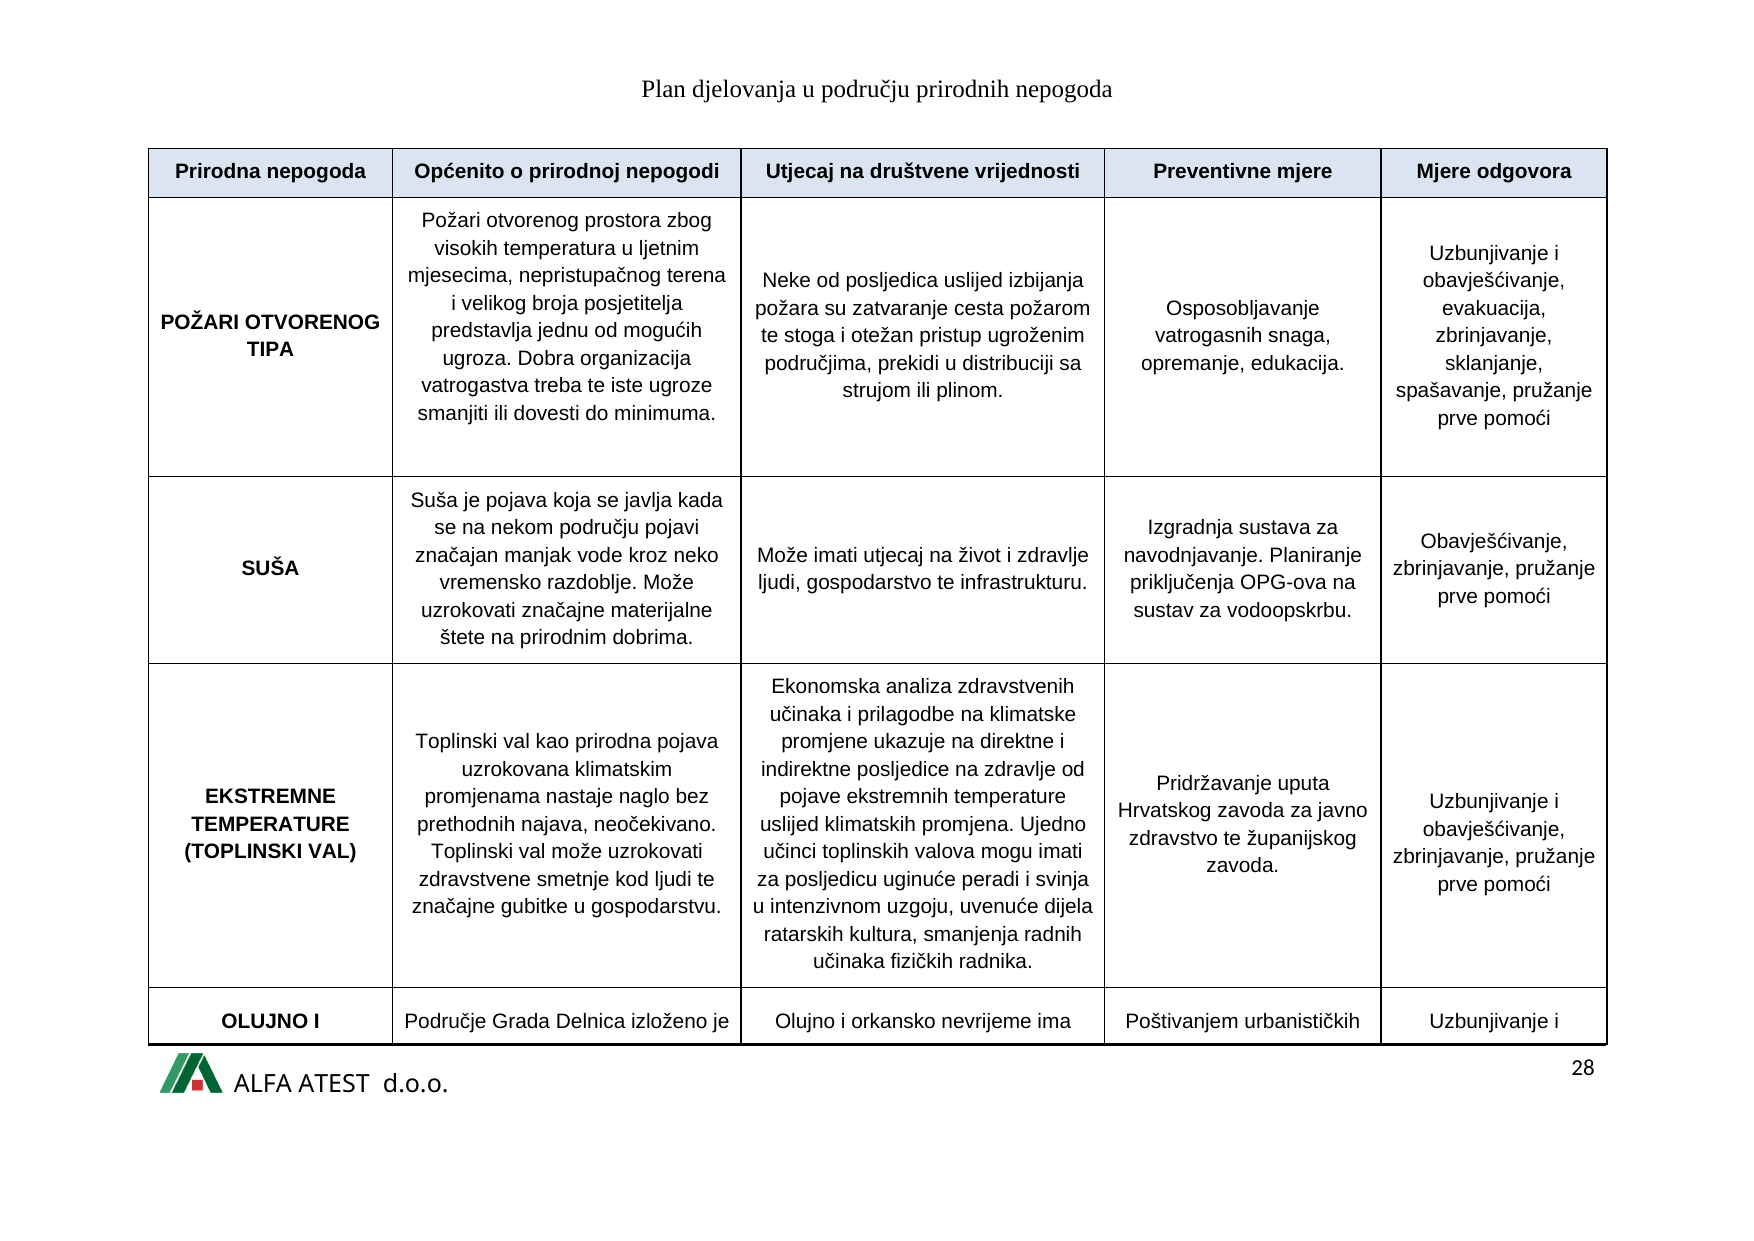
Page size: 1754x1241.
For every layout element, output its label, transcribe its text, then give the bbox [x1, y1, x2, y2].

table_cell Neke od posljedica uslijed izbijanja požara su zatvaranje cesta požarom te stoga i otežan pristup ugroženim područjima, prekidi u distribuciji sa strujom ili plinom. [742, 198, 1104, 476]
table_header Općenito o prirodnoj nepogodi [393, 149, 740, 197]
table_cell Uzbunjivanje i obavješćivanje, zbrinjavanje, pružanje prve pomoći [1382, 664, 1606, 987]
table_cell Obavješćivanje, zbrinjavanje, pružanje prve pomoći [1382, 477, 1606, 663]
table_cell POŽARI OTVORENOG TIPA [149, 198, 392, 476]
table_header Mjere odgovora [1382, 149, 1606, 197]
table_cell Može imati utjecaj na život i zdravlje ljudi, gospodarstvo te infrastrukturu. [742, 477, 1104, 663]
table_cell Pridržavanje uputa Hrvatskog zavoda za javno zdravstvo te županijskog zavoda. [1105, 664, 1380, 987]
table_cell SUŠA [149, 477, 392, 663]
table_header Prirodna nepogoda [149, 149, 392, 197]
picture [159, 1053, 223, 1093]
table_cell Ekonomska analiza zdravstvenih učinaka i prilagodbe na klimatske promjene ukazuje na direktne i indirektne posljedice na zdravlje od pojave ekstremnih temperature uslijed klimatskih promjena. Ujedno učinci toplinskih valova mogu imati za posljedicu uginuće peradi i svinja u intenzivnom uzgoju, uvenuće dijela ratarskih kultura, smanjenja radnih učinaka fizičkih radnika. [742, 664, 1104, 987]
table_header Utjecaj na društvene vrijednosti [742, 149, 1104, 197]
table_cell Izgradnja sustava za navodnjavanje. Planiranje priključenja OPG-ova na sustav za vodoopskrbu. [1105, 477, 1380, 663]
table_cell Osposobljavanje vatrogasnih snaga, opremanje, edukacija. [1105, 198, 1380, 476]
table_cell EKSTREMNE TEMPERATURE (TOPLINSKI VAL) [149, 664, 392, 987]
table_header Preventivne mjere [1105, 149, 1380, 197]
table_cell Područje Grada Delnica izloženo je učincima olujnog/orkanskog i jakog vjetra. [393, 988, 740, 1043]
table_cell Poštivanjem urbanističkih mjera u izgradnji objekata smanjit će se posljedice uzrokovane navedenim prirodnim uzrocima. [1105, 988, 1380, 1043]
table_cell Suša je pojava koja se javlja kada se na nekom području pojavi značajan manjak vode kroz neko vremensko razdoblje. Može uzrokovati značajne materijalne štete na prirodnim dobrima. [393, 477, 740, 663]
table_cell Uzbunjivanje i obavješćivanje, evakuacija, zbrinjavanje, sklanjanje, spašavanje, pružanje prve pomoći [1382, 988, 1606, 1043]
table_cell Uzbunjivanje i obavješćivanje, evakuacija, zbrinjavanje, sklanjanje, spašavanje, pružanje prve pomoći [1382, 198, 1606, 476]
table_cell OLUJNO I ORKANSKO NEVRIJEME [149, 988, 392, 1043]
table_cell Požari otvorenog prostora zbog visokih temperatura u ljetnim mjesecima, nepristupačnog terena i velikog broja posjetitelja predstavlja jednu od mogućih ugroza. Dobra organizacija vatrogastva treba te iste ugroze smanjiti ili dovesti do minimuma. [393, 198, 740, 476]
table_cell Toplinski val kao prirodna pojava uzrokovana klimatskim promjenama nastaje naglo bez prethodnih najava, neočekivano. Toplinski val može uzrokovati zdravstvene smetnje kod ljudi te značajne gubitke u gospodarstvu. [393, 664, 740, 987]
